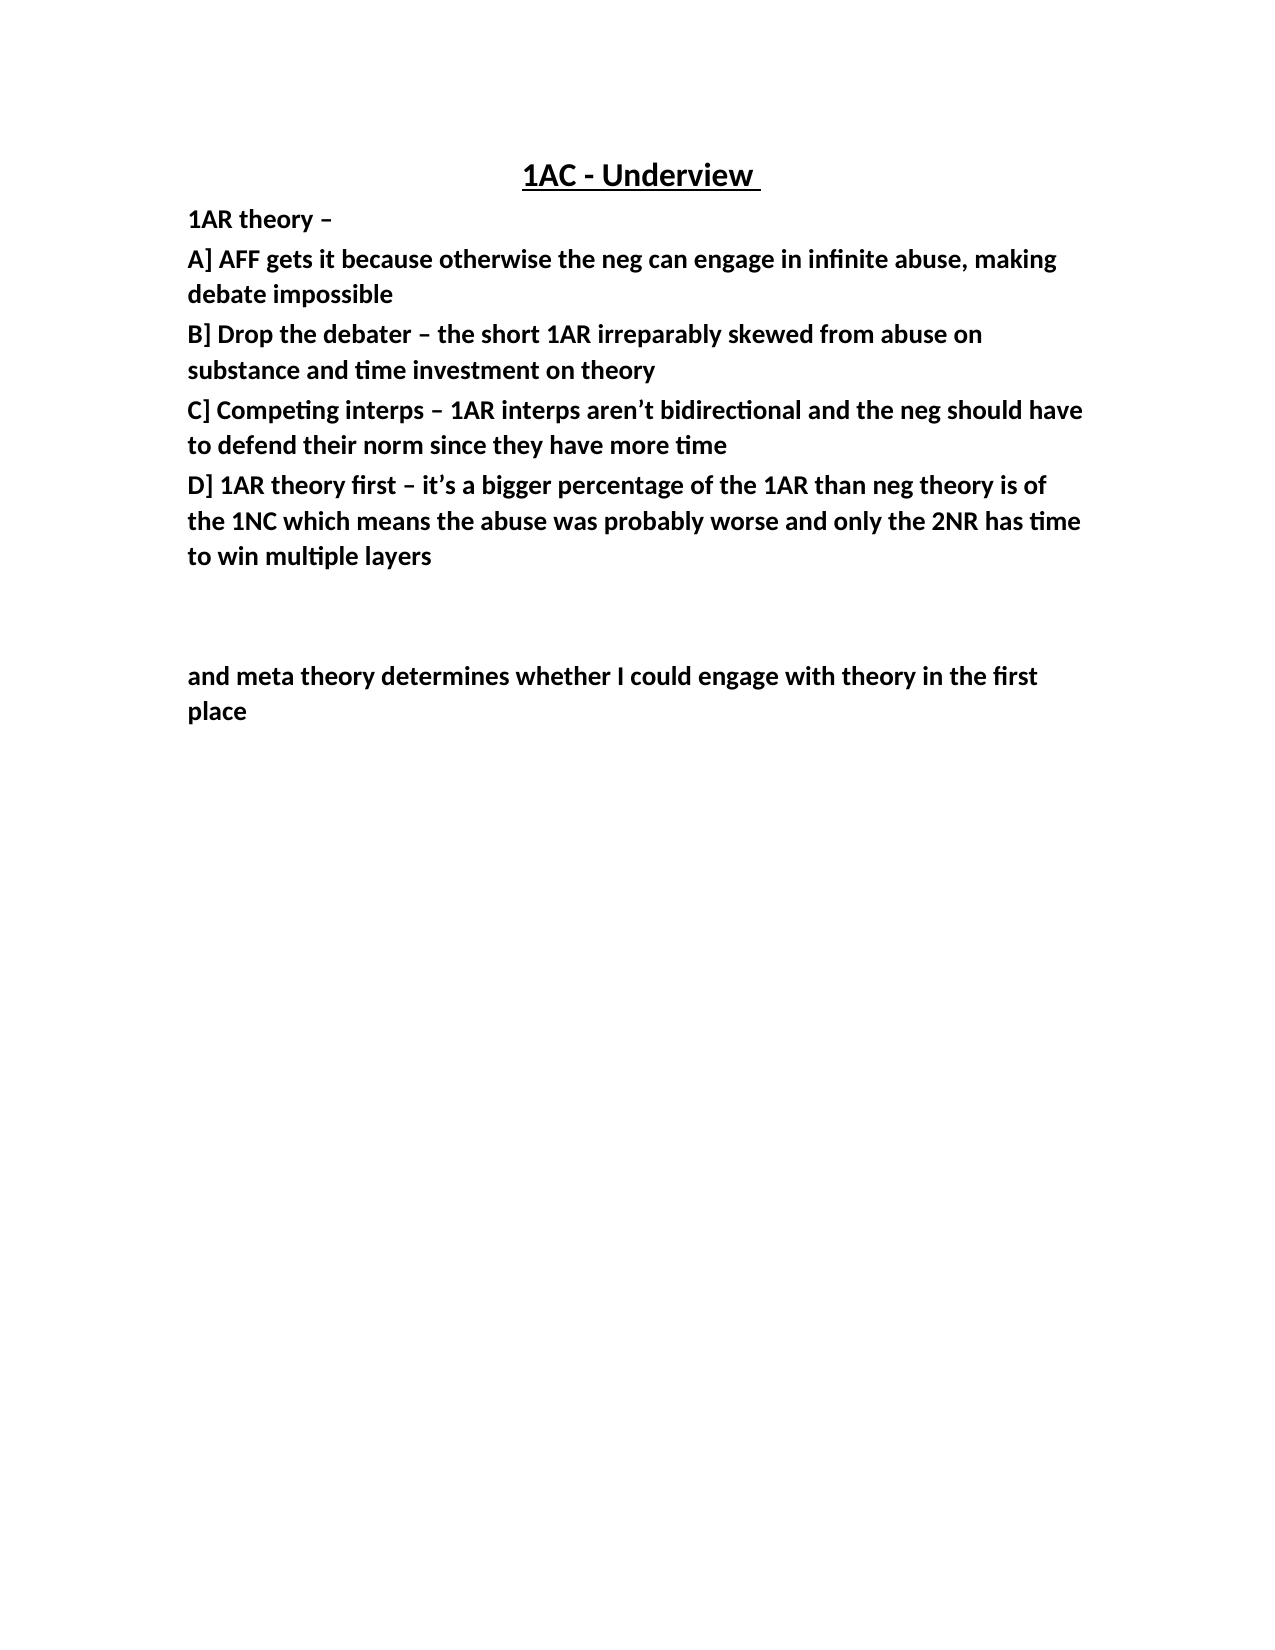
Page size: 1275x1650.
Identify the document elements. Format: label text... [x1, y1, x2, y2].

subtitle 1AR theory – [187, 202, 1087, 235]
subtitle B] Drop the debater – the short 1AR irreparably skewed from abuse on substance and time investment on theory [187, 317, 1087, 386]
subtitle 1AC - Underview [187, 154, 1087, 195]
subtitle A] AFF gets it because otherwise the neg can engage in infinite abuse, making debate impossible [187, 242, 1087, 311]
subtitle D] 1AR theory first – it’s a bigger percentage of the 1AR than neg theory is of the 1NC which means the abuse was probably worse and only the 2NR has time to win multiple layers [187, 468, 1087, 573]
subtitle C] Competing interps – 1AR interps aren’t bidirectional and the neg should have to defend their norm since they have more time [187, 393, 1087, 462]
subtitle and meta theory determines whether I could engage with theory in the first place [187, 659, 1087, 728]
